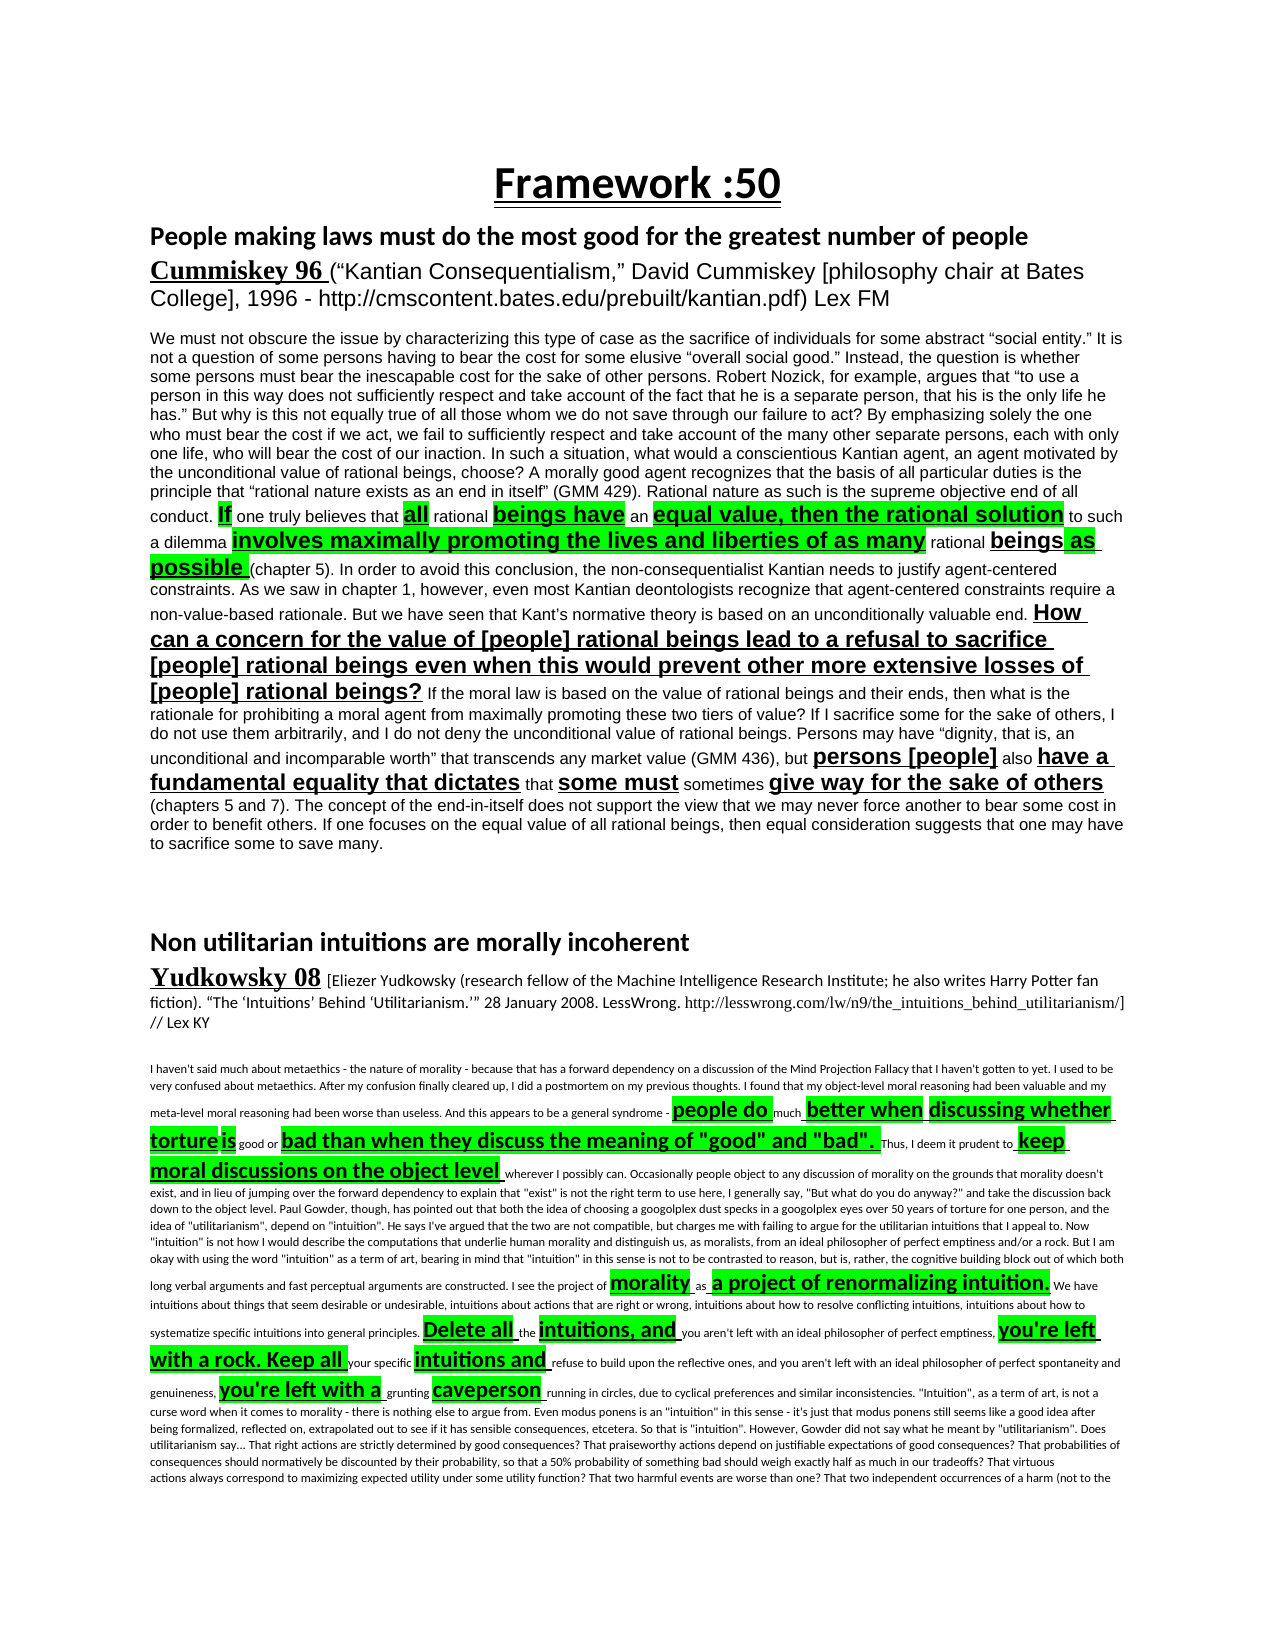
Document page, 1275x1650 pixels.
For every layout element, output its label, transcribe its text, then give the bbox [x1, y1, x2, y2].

subtitle People making laws must do the most good for the greatest number of people [150, 219, 1125, 252]
text Cummiskey 96 (“Kantian Consequentialism,” David Cummiskey [philosophy chair at Bates College], 1996 - http://cmscontent.bates.edu/prebuilt/kantian.pdf) Lex FM [150, 254, 1125, 312]
subtitle Framework :50 [150, 154, 1125, 210]
text Yudkowsky 08 [Eliezer Yudkowsky (research fellow of the Machine Intelligence Research Institute; he also writes Harry Potter fan fiction). “The ‘Intuitions’ Behind ‘Utilitarianism.’” 28 January 2008. LessWrong. http://lesswrong.com/lw/n9/the_intuitions_behind_utilitarianism/] // Lex KY [150, 961, 1125, 1033]
text We must not obscure the issue by characterizing this type of case as the sacrifice of individuals for some abstract “social entity.” It is not a question of some persons having to bear the cost for some elusive “overall social good.” Instead, the question is whether some persons must bear the inescapable cost for the sake of other persons. Robert Nozick, for example, argues that “to use a person in this way does not sufficiently respect and take account of the fact that he is a separate person, that his is the only life he has.” But why is this not equally true of all those whom we do not save through our failure to act? By emphasizing solely the one who must bear the cost if we act, we fail to sufficiently respect and take account of the many other separate persons, each with only one life, who will bear the cost of our inaction. In such a situation, what would a conscientious Kantian agent, an agent motivated by the unconditional value of rational beings, choose? A morally good agent recognizes that the basis of all particular duties is the principle that “rational nature exists as an end in itself” (GMM 429). Rational nature as such is the supreme objective end of all conduct. If one truly believes that all rational beings have an equal value, then the rational solution to such a dilemma involves maximally promoting the lives and liberties of as many rational beings as possible (chapter 5). In order to avoid this conclusion, the non-consequentialist Kantian needs to justify agent-centered constraints. As we saw in chapter 1, however, even most Kantian deontologists recognize that agent-centered constraints require a non-value-based rationale. But we have seen that Kant’s normative theory is based on an unconditionally valuable end. How can a concern for the value of [people] rational beings lead to a refusal to sacrifice [people] rational beings even when this would prevent other more extensive losses of [people] rational beings? If the moral law is based on the value of rational beings and their ends, then what is the rationale for prohibiting a moral agent from maximally promoting these two tiers of value? If I sacrifice some for the sake of others, I do not use them arbitrarily, and I do not deny the unconditional value of rational beings. Persons may have “dignity, that is, an unconditional and incomparable worth” that transcends any market value (GMM 436), but persons [people] also have a fundamental equality that dictates that some must sometimes give way for the sake of others (chapters 5 and 7). The concept of the end-in-itself does not support the view that we may never force another to bear some cost in order to benefit others. If one focuses on the equal value of all rational beings, then equal consideration suggests that one may have to sacrifice some to save many. [150, 328, 1125, 853]
subtitle Non utilitarian intuitions are morally incoherent [150, 925, 1125, 958]
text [150, 1062, 1125, 1486]
